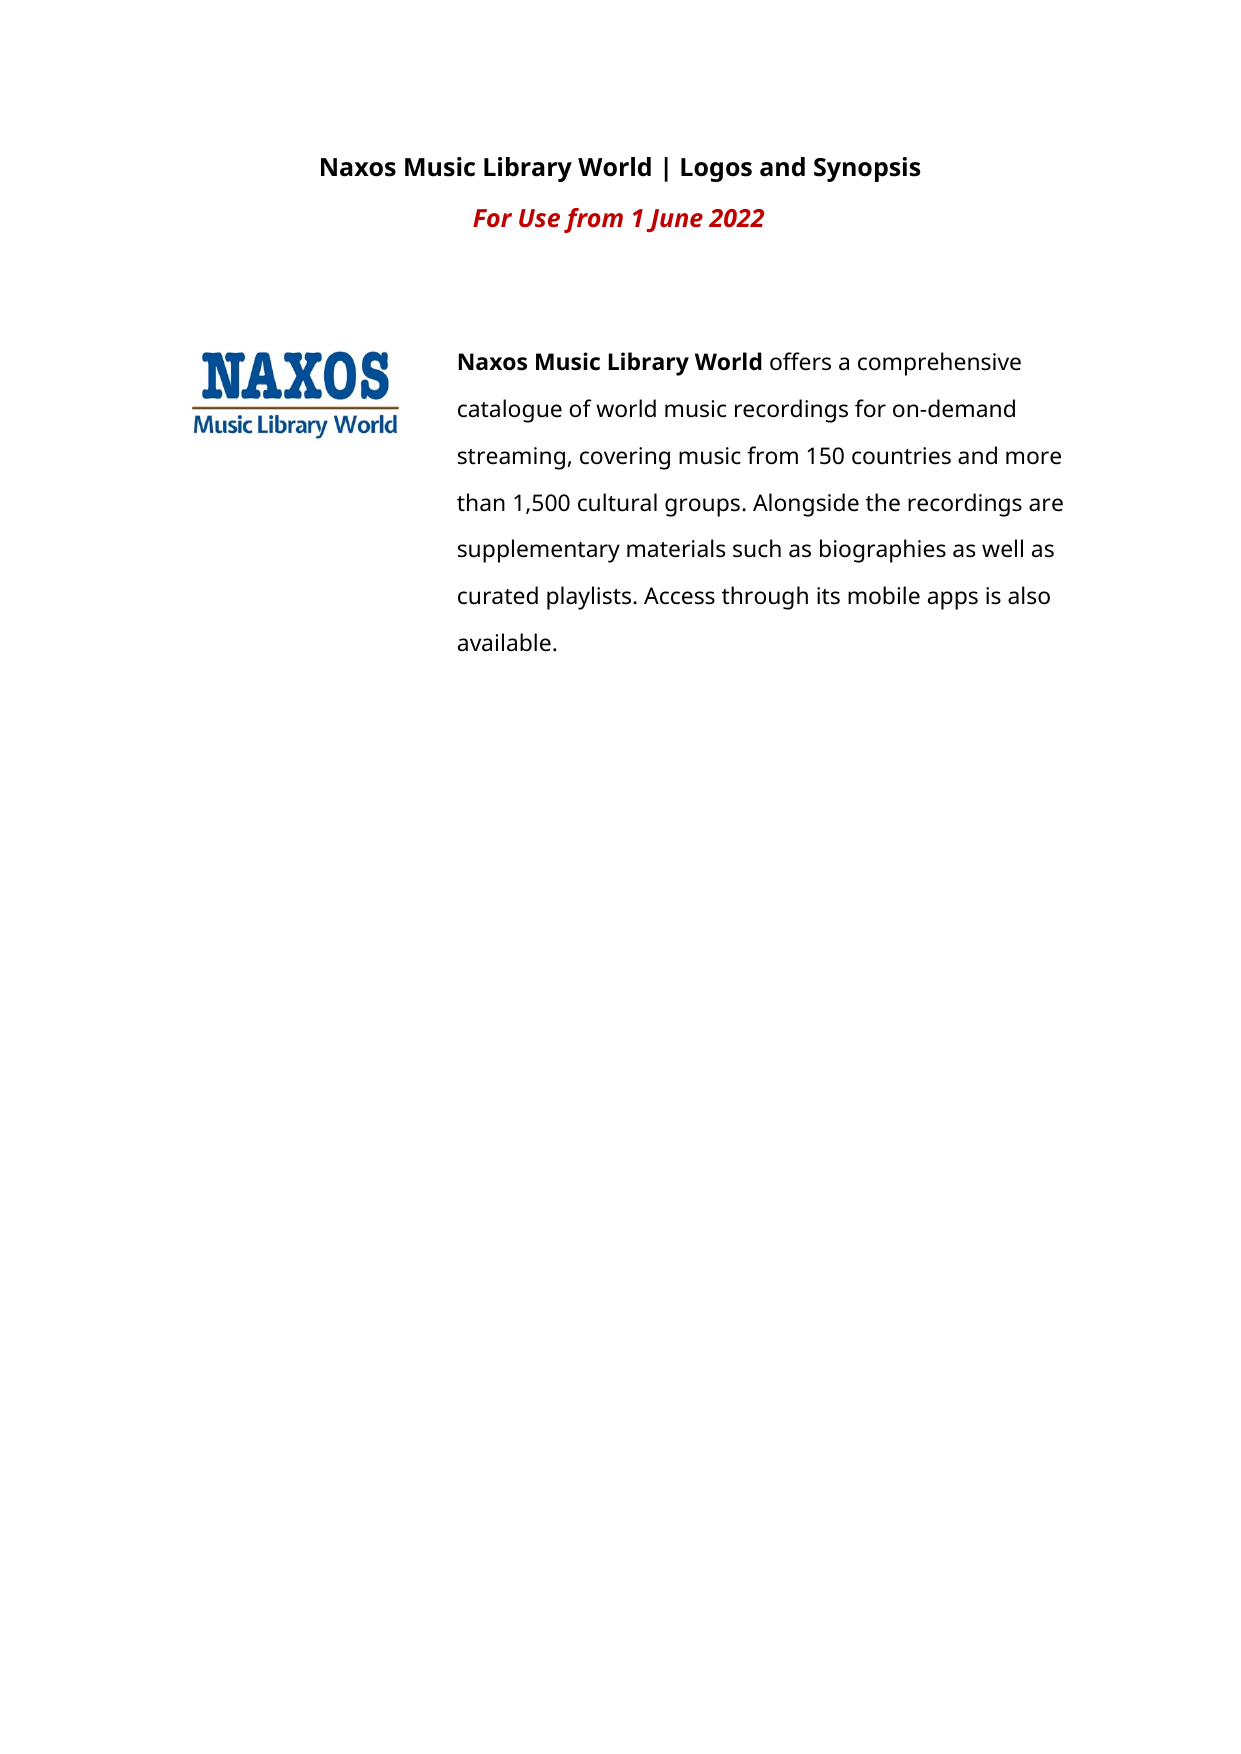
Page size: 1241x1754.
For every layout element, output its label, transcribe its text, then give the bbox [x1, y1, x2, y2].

table_header Naxos Music Library World offers a comprehensive catalogue of world music recordings for on-demand streaming, covering music from 150 countries and more than 1,500 cultural groups. Alongside the recordings are supplementary materials such as biographies as well as curated playlists. Access through its mobile apps is also available. [445, 299, 1089, 673]
picture [164, 328, 425, 458]
text Naxos Music Library World | Logos and Synopsis [150, 150, 1090, 184]
text For Use from 1 June 2022 [150, 201, 1090, 235]
table_header [150, 299, 445, 673]
